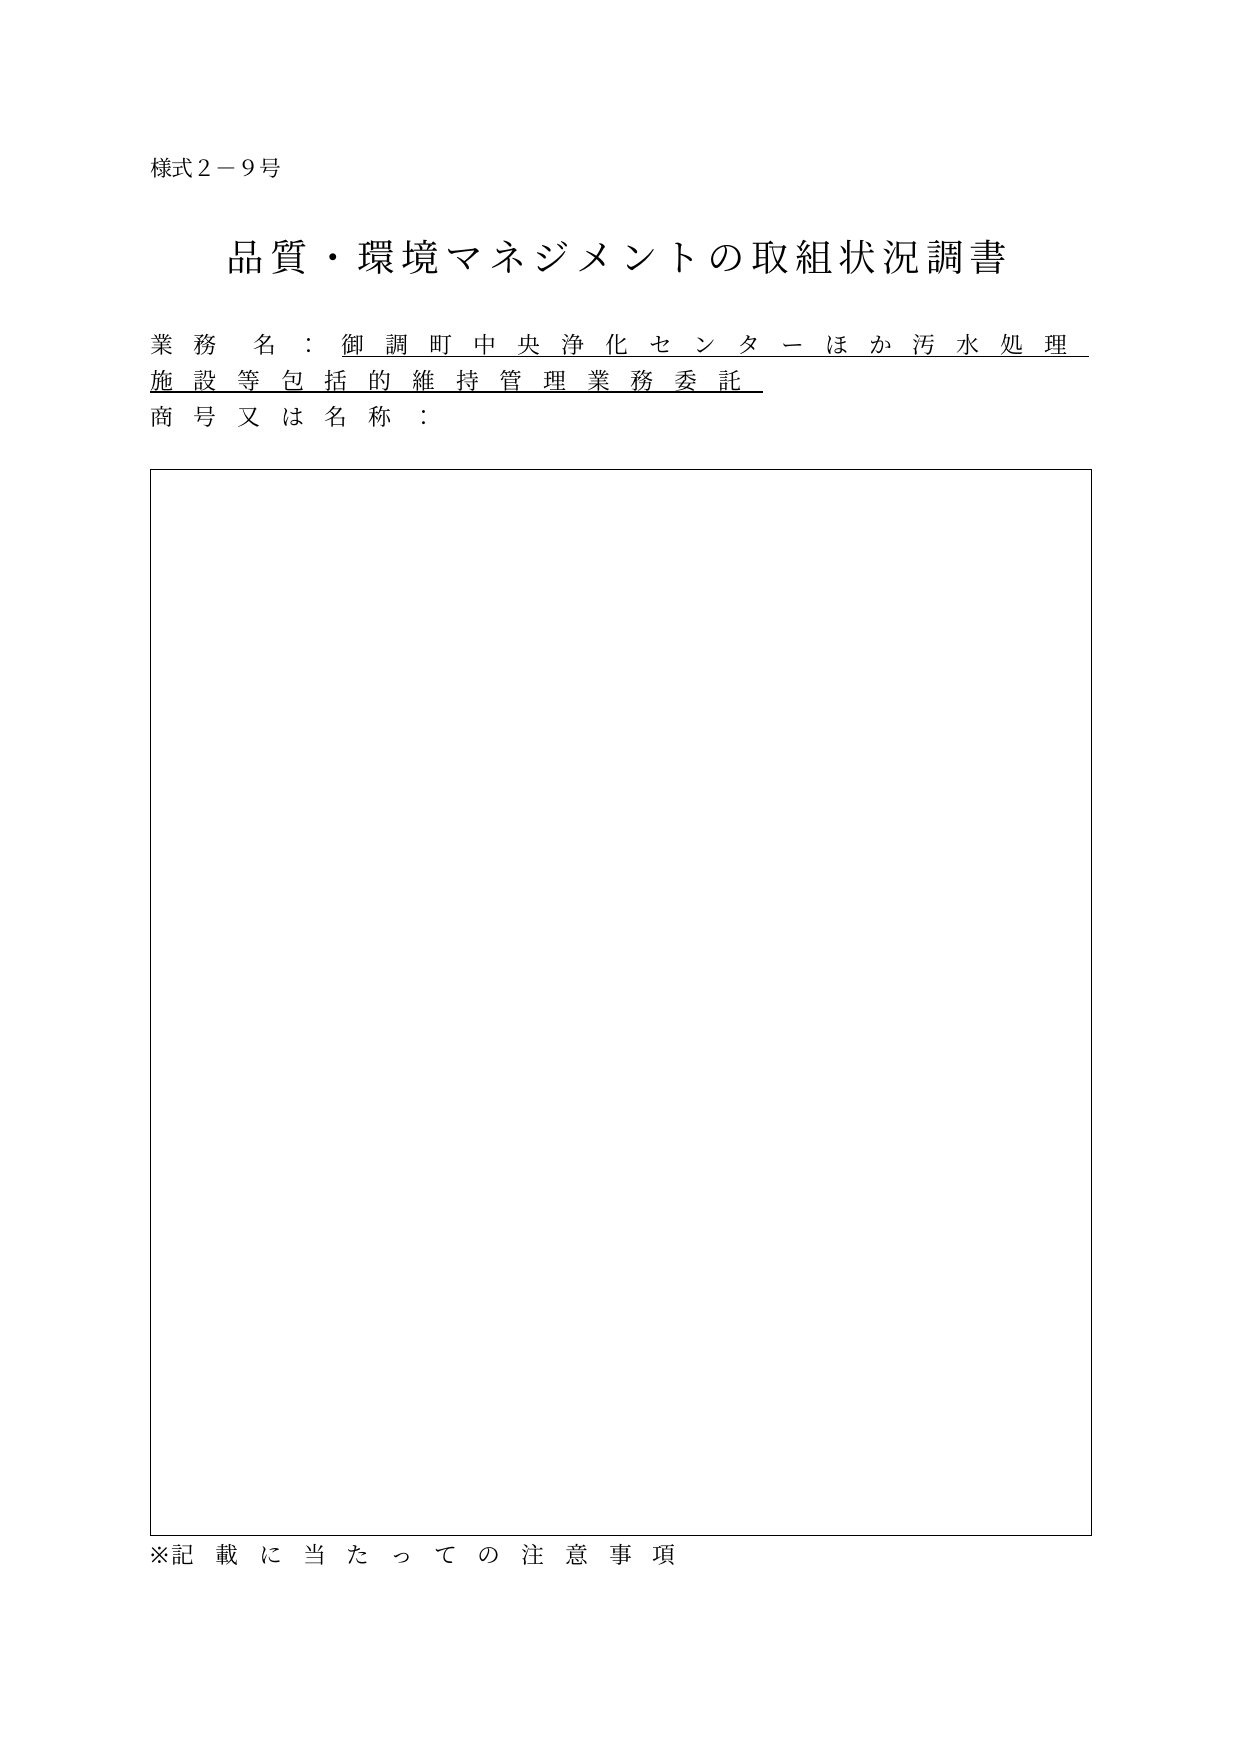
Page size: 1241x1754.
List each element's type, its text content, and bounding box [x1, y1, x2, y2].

text 品質・環境マネジメントの取組状況調書 [150, 220, 1090, 291]
text ※記載に当たっての注意事項 [150, 1536, 1090, 1572]
text 様式２－９号 [150, 149, 1090, 184]
text 商号又は名称： [150, 397, 1090, 433]
text 業務名：御調町中央浄化センターほか汚水処理施設等包括的維持管理業務委託 [150, 326, 1090, 397]
table_header [151, 470, 1091, 1535]
